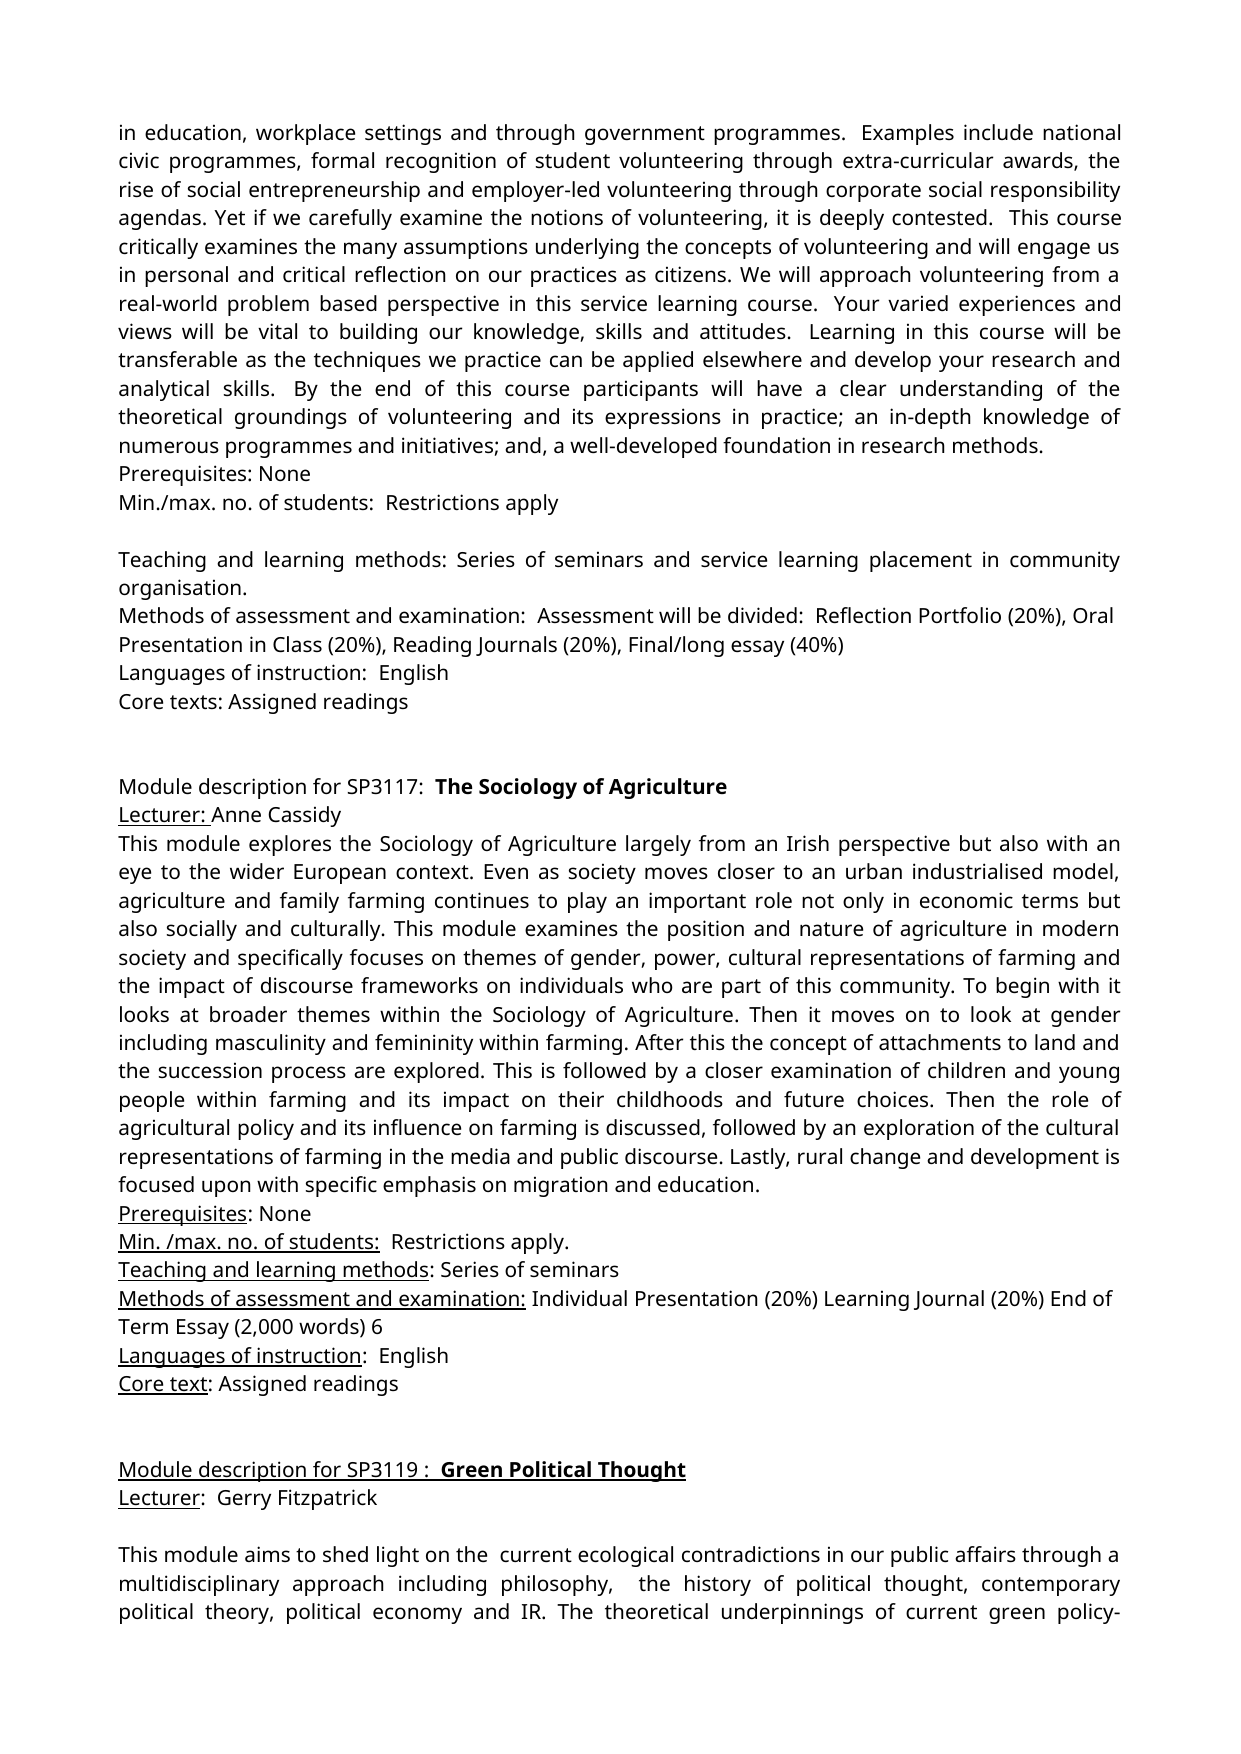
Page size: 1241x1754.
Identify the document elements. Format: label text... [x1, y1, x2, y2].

text Methods of assessment and examination: Individual Presentation (20%) Learning Journal (20%) End of Term Essay (2,000 words) 6 [118, 1284, 1122, 1341]
text Lecturer: Anne Cassidy [118, 801, 1122, 829]
text Prerequisites: None [118, 1199, 1122, 1227]
text Lecturer: Gerry Fitzpatrick [118, 1483, 1122, 1512]
text Module description for SP3117: The Sociology of Agriculture [118, 772, 1122, 801]
text Prerequisites: None [118, 459, 1122, 488]
text Core text: Assigned readings [118, 1369, 1122, 1398]
text Teaching and learning methods: Series of seminars and service learning placement in community organisation. [118, 545, 1122, 602]
text Languages of instruction: English [118, 658, 1122, 687]
text Methods of assessment and examination: Assessment will be divided: Reflection Portfolio (20%), Oral Presentation in Class (20%), Reading Journals (20%), Final/long essay (40%) [118, 602, 1122, 658]
text Min. /max. no. of students: Restrictions apply. [118, 1227, 1122, 1256]
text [118, 1540, 1122, 1626]
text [118, 118, 1122, 459]
text Languages of instruction: English [118, 1341, 1122, 1369]
text This module explores the Sociology of Agriculture largely from an Irish perspective but also with an eye to the wider European context. Even as society moves closer to an urban industrialised model, agriculture and family farming continues to play an important role not only in economic terms but also socially and culturally. This module examines the position and nature of agriculture in modern society and specifically focuses on themes of gender, power, cultural representations of farming and the impact of discourse frameworks on individuals who are part of this community. To begin with it looks at broader themes within the Sociology of Agriculture. Then it moves on to look at gender including masculinity and femininity within farming. After this the concept of attachments to land and the succession process are explored. This is followed by a closer examination of children and young people within farming and its impact on their childhoods and future choices. Then the role of agricultural policy and its influence on farming is discussed, followed by an exploration of the cultural representations of farming in the media and public discourse. Lastly, rural change and development is focused upon with specific emphasis on migration and education. [118, 829, 1122, 1199]
text Teaching and learning methods: Series of seminars [118, 1256, 1122, 1284]
text Core texts: Assigned readings [118, 687, 1122, 715]
text Module description for SP3119 : Green Political Thought [118, 1455, 1122, 1483]
text Min./max. no. of students: Restrictions apply [118, 488, 1122, 516]
